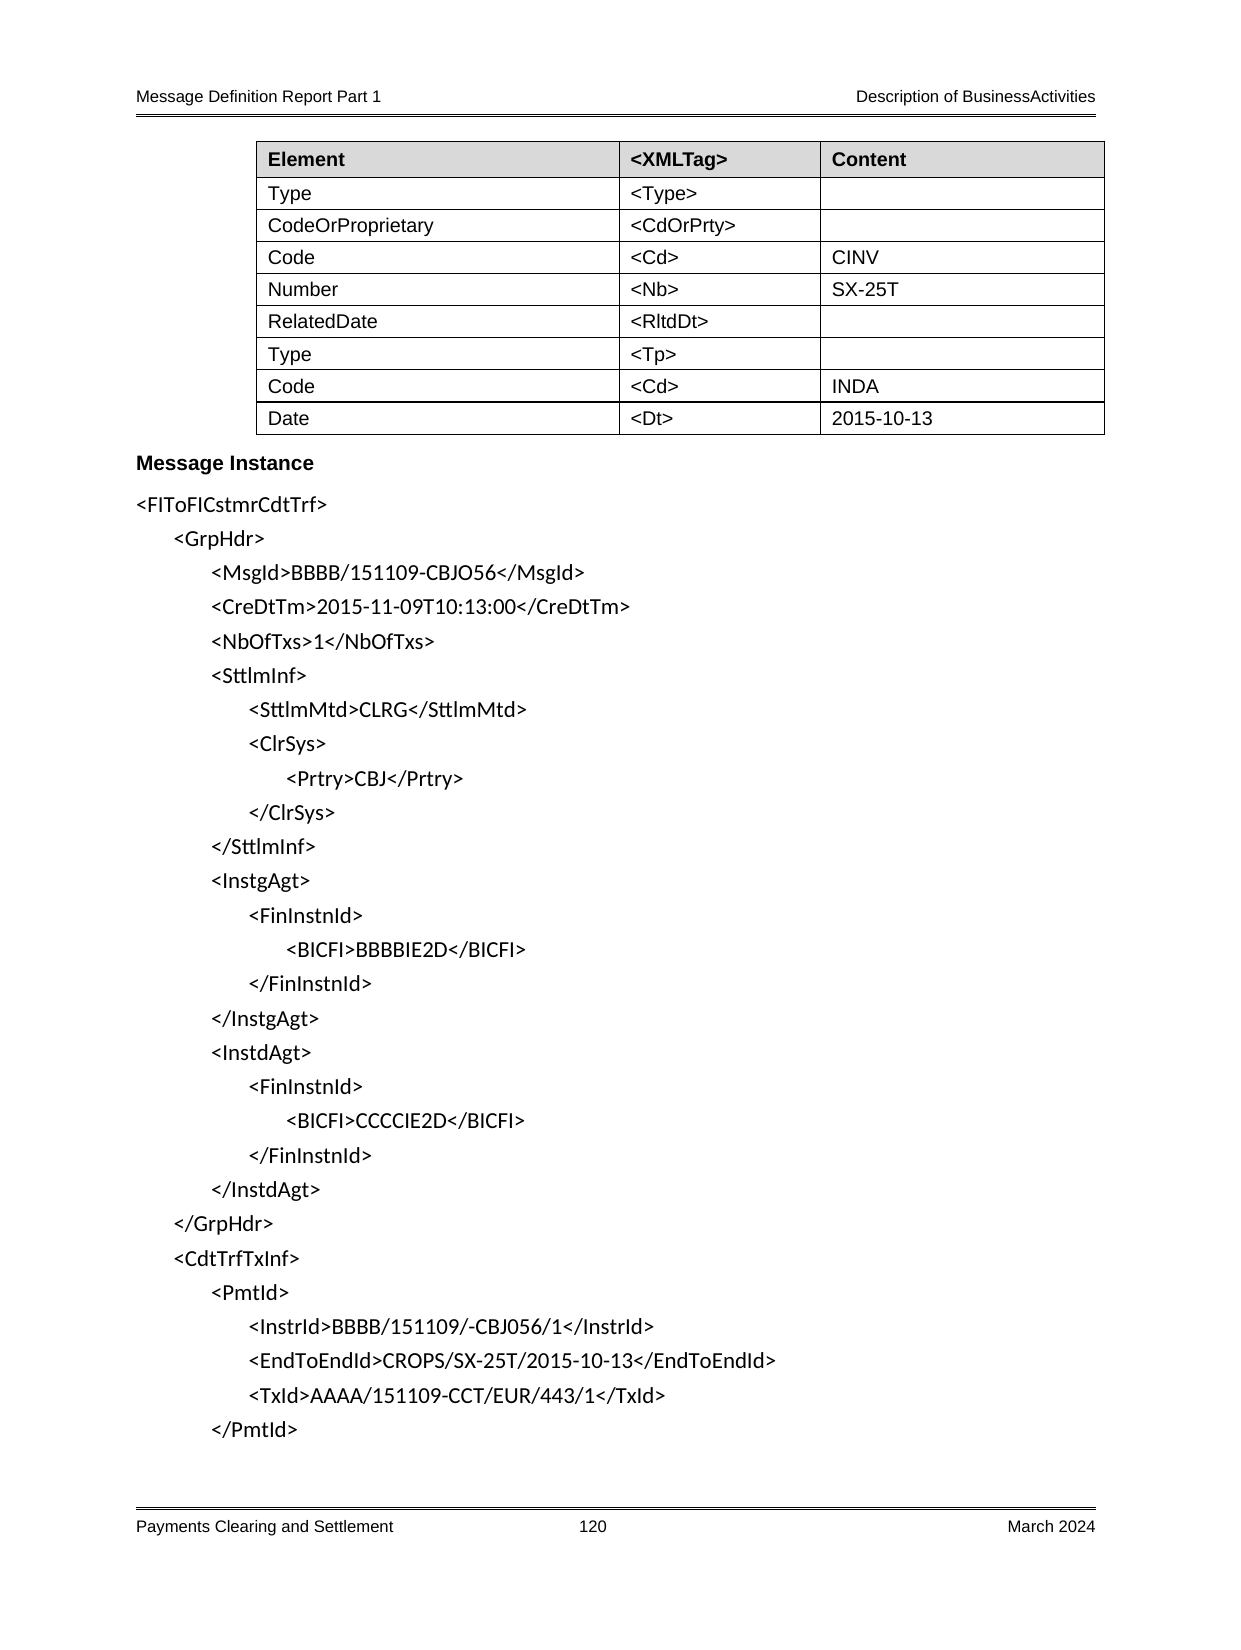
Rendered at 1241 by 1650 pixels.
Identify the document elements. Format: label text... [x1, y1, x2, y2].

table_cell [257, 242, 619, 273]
text <CdtTrfTxInf> [136, 1244, 1104, 1272]
text <Prtry>CBJ</Prtry> [136, 764, 1104, 792]
text <InstrId>BBBB/151109/-CBJ056/1</InstrId> [136, 1312, 1104, 1340]
text </ClrSys> [136, 798, 1104, 826]
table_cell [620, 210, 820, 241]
text </SttlmInf> [136, 832, 1104, 860]
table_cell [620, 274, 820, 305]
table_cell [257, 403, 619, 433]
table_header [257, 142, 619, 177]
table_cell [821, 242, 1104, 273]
text </InstgAgt> [136, 1004, 1104, 1032]
text <TxId>AAAA/151109-CCT/EUR/443/1</TxId> [136, 1381, 1104, 1409]
text </FinInstnId> [136, 1141, 1104, 1169]
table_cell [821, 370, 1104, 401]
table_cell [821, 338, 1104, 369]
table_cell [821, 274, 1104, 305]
text <BICFI>BBBBIE2D</BICFI> [136, 935, 1104, 963]
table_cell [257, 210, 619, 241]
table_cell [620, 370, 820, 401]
text <SttlmInf> [136, 661, 1104, 689]
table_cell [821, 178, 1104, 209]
text Message Instance [136, 451, 1104, 475]
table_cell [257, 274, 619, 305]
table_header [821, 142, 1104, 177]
text </FinInstnId> [136, 969, 1104, 997]
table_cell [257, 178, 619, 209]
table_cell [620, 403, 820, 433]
text <BICFI>CCCCIE2D</BICFI> [136, 1107, 1104, 1134]
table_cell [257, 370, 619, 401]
text <ClrSys> [136, 729, 1104, 758]
text </GrpHdr> [136, 1209, 1104, 1237]
text <FIToFICstmrCdtTrf> [136, 490, 1104, 518]
text <PmtId> [136, 1278, 1104, 1306]
text <GrpHdr> [136, 524, 1104, 552]
text <InstgAgt> [136, 867, 1104, 895]
text <InstdAgt> [136, 1038, 1104, 1066]
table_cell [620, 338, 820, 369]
text <FinInstnId> [136, 1072, 1104, 1100]
text <EndToEndId>CROPS/SX-25T/2015-10-13</EndToEndId> [136, 1346, 1104, 1374]
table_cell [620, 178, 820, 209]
text <NbOfTxs>1</NbOfTxs> [136, 627, 1104, 655]
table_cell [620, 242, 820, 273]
text </PmtId> [136, 1415, 1104, 1443]
text <FinInstnId> [136, 901, 1104, 929]
text <CreDtTm>2015-11-09T10:13:00</CreDtTm> [136, 592, 1104, 621]
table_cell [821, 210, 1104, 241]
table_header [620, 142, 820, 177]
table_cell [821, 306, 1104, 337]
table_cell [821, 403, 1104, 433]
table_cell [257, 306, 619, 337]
text <MsgId>BBBB/151109-CBJO56</MsgId> [136, 558, 1104, 586]
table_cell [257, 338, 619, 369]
text <SttlmMtd>CLRG</SttlmMtd> [136, 695, 1104, 723]
text </InstdAgt> [136, 1175, 1104, 1203]
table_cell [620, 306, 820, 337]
